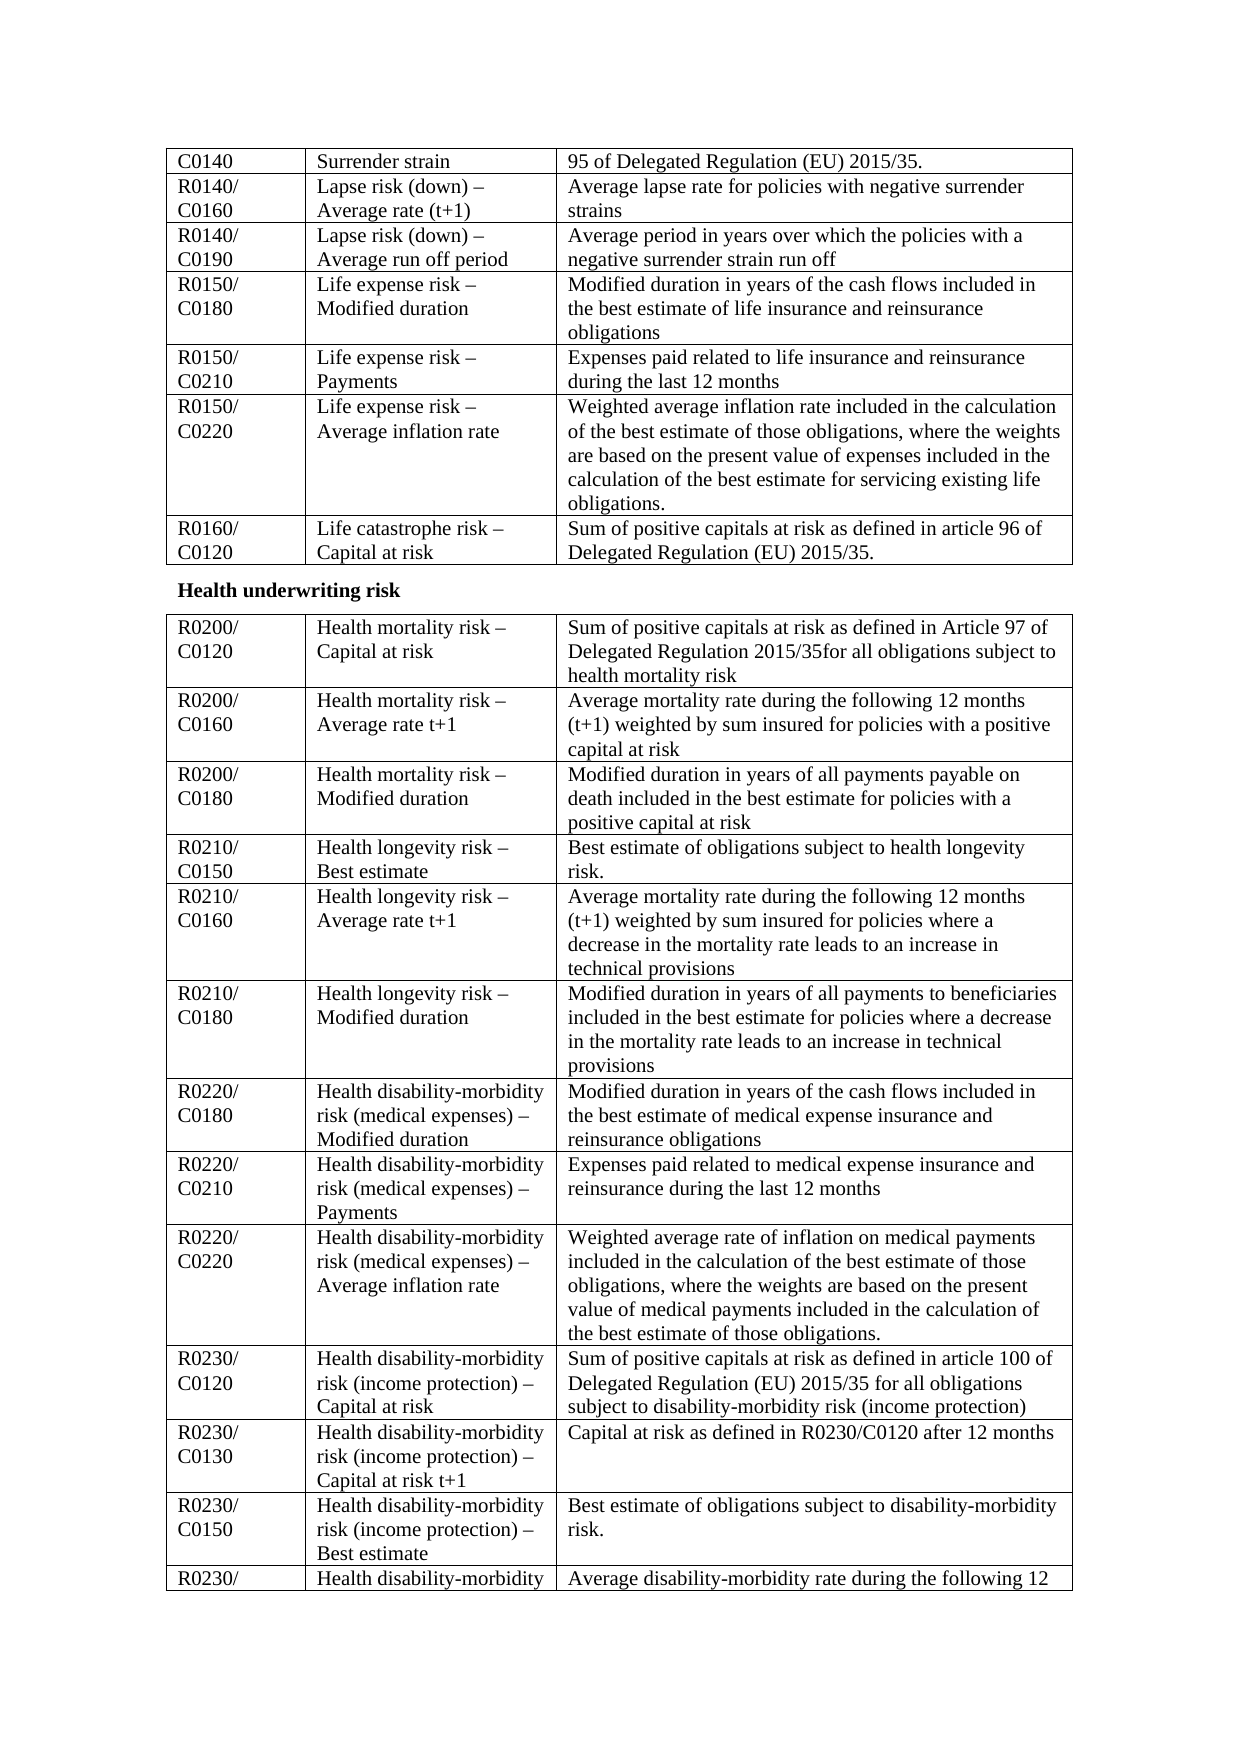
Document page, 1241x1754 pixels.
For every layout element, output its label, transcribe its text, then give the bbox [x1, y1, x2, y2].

table_cell R0230/C0120 [167, 1346, 305, 1418]
table_cell R0210/C0180 [167, 981, 305, 1077]
table_cell Average period in years over which the policies with a negative surrender strain run off [557, 223, 1072, 271]
table_cell Life expense risk – Modified duration [306, 272, 556, 344]
table_cell Weighted average inflation rate included in the calculation of the best estimate of those obligations, where the weights are based on the present value of expenses included in the calculation of the best estimate for servicing existing life obligations. [557, 395, 1072, 515]
table_cell Health longevity risk – Best estimate [306, 835, 556, 883]
table_cell Best estimate of obligations subject to health longevity risk. [557, 835, 1072, 883]
table_cell Health longevity risk – Modified duration [306, 981, 556, 1077]
table_cell R0210/C0150 [167, 835, 305, 883]
table_cell Average lapse rate for policies with negative surrender strains [557, 174, 1072, 222]
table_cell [557, 1566, 1072, 1590]
table_cell R0200/C0160 [167, 688, 305, 761]
table_cell R0230/C0130 [167, 1420, 305, 1492]
table_cell R0230/C0150 [167, 1493, 305, 1565]
table_cell R0150/C0220 [167, 395, 305, 515]
table_cell Sum of positive capitals at risk as defined in Article 97 of Delegated Regulation 2015/35for all obligations subject to health mortality risk [557, 615, 1072, 687]
table_cell Lapse risk (down) – Average run off period [306, 223, 556, 271]
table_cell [306, 1566, 556, 1590]
table_cell Health disability-morbidity risk (income protection) – Capital at risk [306, 1346, 556, 1418]
table_cell R0220/C0210 [167, 1152, 305, 1224]
table_cell Health longevity risk – Average rate t+1 [306, 884, 556, 980]
table_cell Health disability-morbidity risk (income protection) – Best estimate [306, 1493, 556, 1565]
table_cell Health disability-morbidity risk (income protection) – Capital at risk t+1 [306, 1420, 556, 1492]
table_cell R0140/C0160 [167, 174, 305, 222]
table_cell Life expense risk – Payments [306, 345, 556, 393]
table_cell Health underwriting risk [166, 565, 1073, 614]
table_cell Health disability-morbidity risk (medical expenses) – Modified duration [306, 1079, 556, 1151]
table_cell Life catastrophe risk – Capital at risk [306, 516, 556, 564]
table_cell Sum of positive capitals at risk as defined in article 100 of Delegated Regulation (EU) 2015/35 for all obligations subject to disability-morbidity risk (income protection) [557, 1346, 1072, 1418]
table_cell Average mortality rate during the following 12 months (t+1) weighted by sum insured for policies with a positive capital at risk [557, 688, 1072, 761]
table_cell Health mortality risk – Capital at risk [306, 615, 556, 687]
table_cell R0140/C0140 [167, 149, 305, 173]
table_cell Modified duration in years of the cash flows included in the best estimate of medical expense insurance and reinsurance obligations [557, 1079, 1072, 1151]
table_cell Health mortality risk – Modified duration [306, 762, 556, 834]
table_cell R0210/C0160 [167, 884, 305, 980]
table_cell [306, 149, 556, 173]
table_cell Capital at risk as defined in R0230/C0120 after 12 months [557, 1420, 1072, 1492]
table_cell R0200/C0180 [167, 762, 305, 834]
table_cell Health disability-morbidity risk (medical expenses) – Average inflation rate [306, 1225, 556, 1345]
table_cell Weighted average rate of inflation on medical payments included in the calculation of the best estimate of those obligations, where the weights are based on the present value of medical payments included in the calculation of the best estimate of those obligations. [557, 1225, 1072, 1345]
table_cell R0150/C0180 [167, 272, 305, 344]
table_cell Expenses paid related to life insurance and reinsurance during the last 12 months [557, 345, 1072, 393]
table_cell R0140/C0190 [167, 223, 305, 271]
table_cell Health disability-morbidity risk (medical expenses) – Payments [306, 1152, 556, 1224]
table_cell Sum of positive capitals at risk as defined in article 96 of Delegated Regulation (EU) 2015/35. [557, 516, 1072, 564]
table_cell R0200/C0120 [167, 615, 305, 687]
table_cell R0220/C0180 [167, 1079, 305, 1151]
table_cell R0160/C0120 [167, 516, 305, 564]
table_cell Expenses paid related to medical expense insurance and reinsurance during the last 12 months [557, 1152, 1072, 1224]
table_cell R0230/C0160 [167, 1566, 305, 1590]
table_cell Modified duration in years of the cash flows included in the best estimate of life insurance and reinsurance obligations [557, 272, 1072, 344]
table_cell R0150/C0210 [167, 345, 305, 393]
table_cell Average mortality rate during the following 12 months (t+1) weighted by sum insured for policies where a decrease in the mortality rate leads to an increase in technical provisions [557, 884, 1072, 980]
table_cell Life expense risk – Average inflation rate [306, 395, 556, 515]
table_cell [557, 149, 1072, 173]
table_cell Best estimate of obligations subject to disability-morbidity risk. [557, 1493, 1072, 1565]
table_cell R0220/C0220 [167, 1225, 305, 1345]
table_cell Lapse risk (down) – Average rate (t+1) [306, 174, 556, 222]
table_cell Modified duration in years of all payments payable on death included in the best estimate for policies with a positive capital at risk [557, 762, 1072, 834]
table_cell Modified duration in years of all payments to beneficiaries included in the best estimate for policies where a decrease in the mortality rate leads to an increase in technical provisions [557, 981, 1072, 1077]
table_cell Health mortality risk – Average rate t+1 [306, 688, 556, 761]
